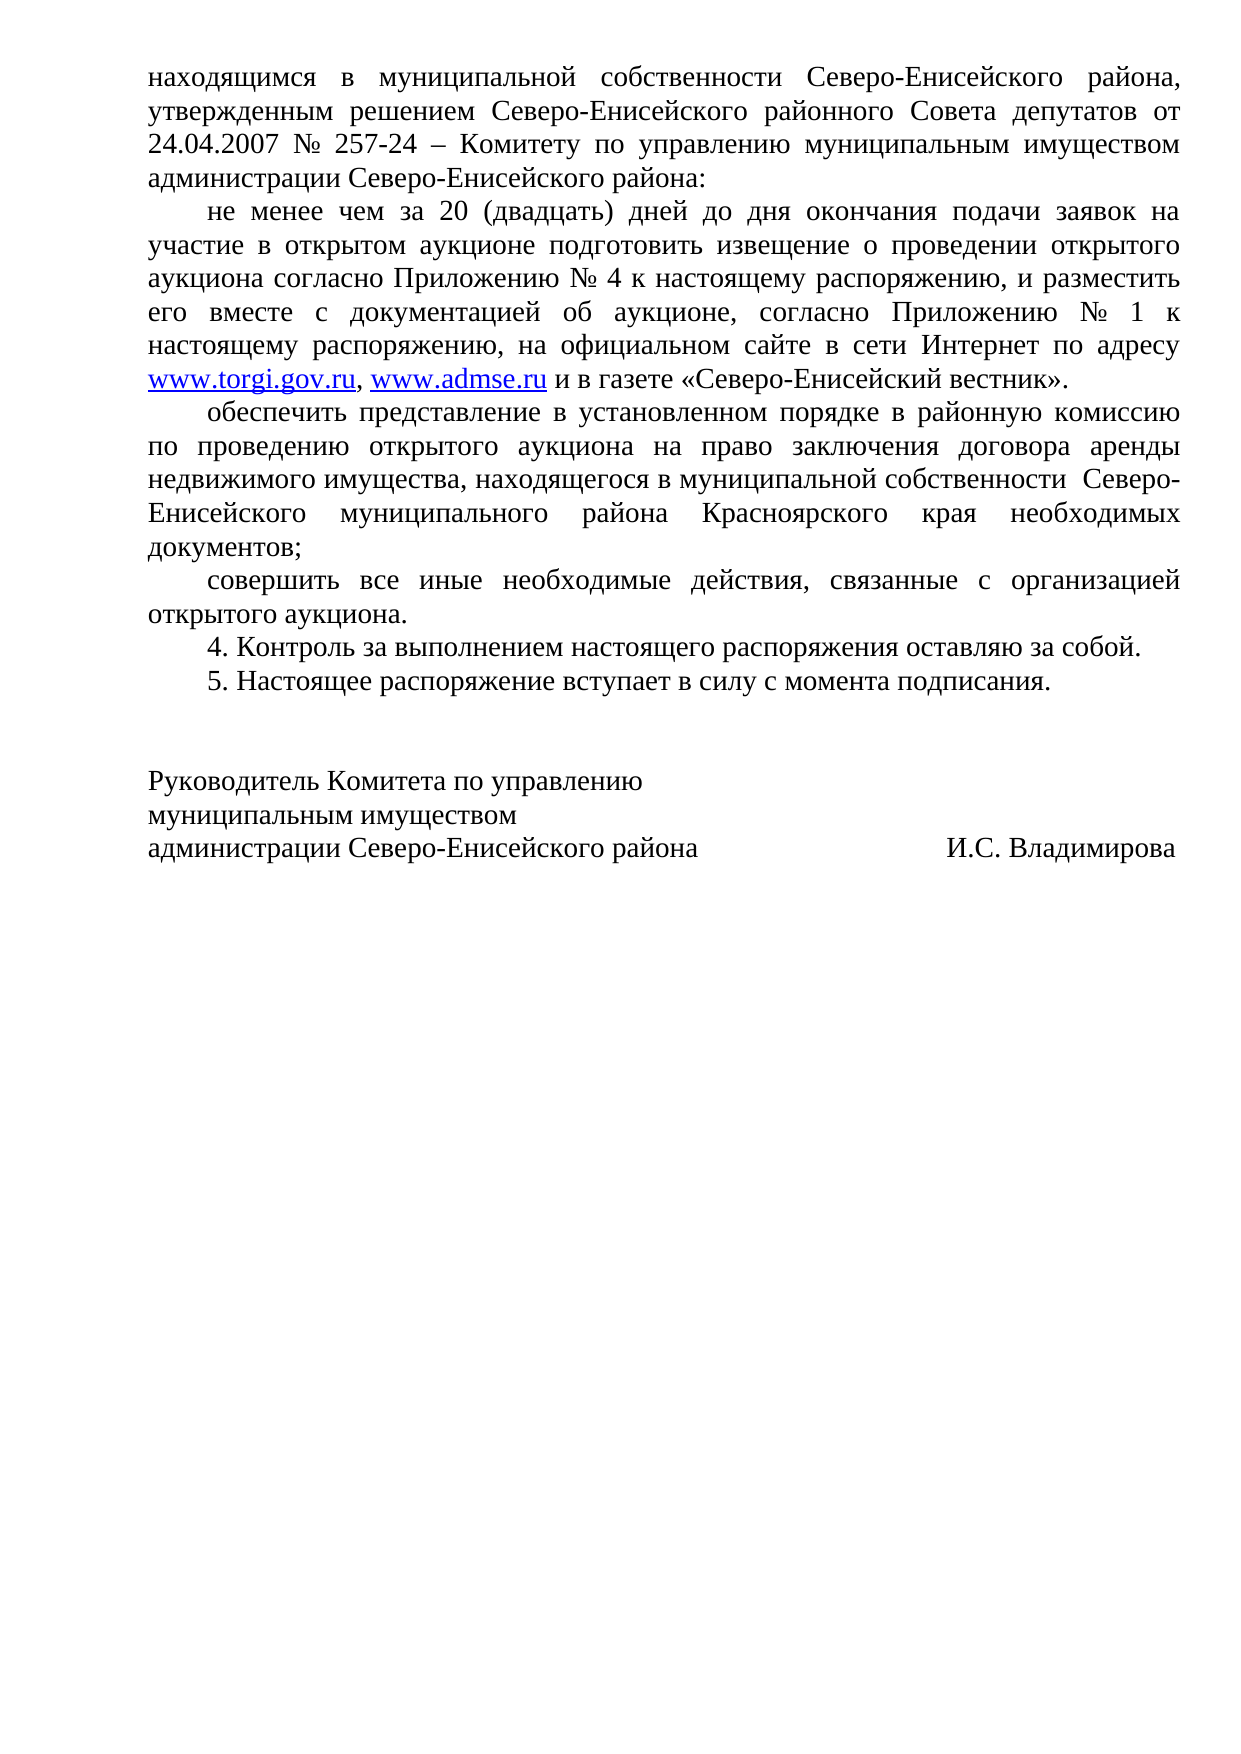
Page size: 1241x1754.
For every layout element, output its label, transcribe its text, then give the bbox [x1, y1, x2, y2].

title 5. Настоящее распоряжение вступает в силу с момента подписания. [148, 663, 1181, 696]
title совершить все иные необходимые действия, связанные с организацией открытого аукциона. [148, 562, 1181, 629]
text не менее чем за 20 (двадцать) дней до дня окончания подачи заявок на участие в открытом аукционе подготовить извещение о проведении открытого аукциона согласно Приложению № 4 к настоящему распоряжению, и разместить его вместе с документацией об аукционе, согласно Приложению № 1 к настоящему распоряжению, на официальном сайте в сети Интернет по адресу www.torgi.gov.ru, www.admse.ru и в газете «Северо-Енисейский вестник». [148, 193, 1181, 394]
text обеспечить представление в установленном порядке в районную комиссию по проведению открытого аукциона на право заключения договора аренды недвижимого имущества, находящегося в муниципальной собственности Северо-Енисейского муниципального района Красноярского края необходимых документов; [148, 394, 1181, 562]
text администрации Северо-Енисейского района И.С. Владимирова [148, 831, 1181, 864]
text Руководитель Комитета по управлению [148, 763, 1181, 797]
text муниципальным имуществом [148, 797, 1181, 831]
title 4. Контроль за выполнением настоящего распоряжения оставляю за собой. [148, 629, 1181, 663]
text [148, 59, 1181, 193]
